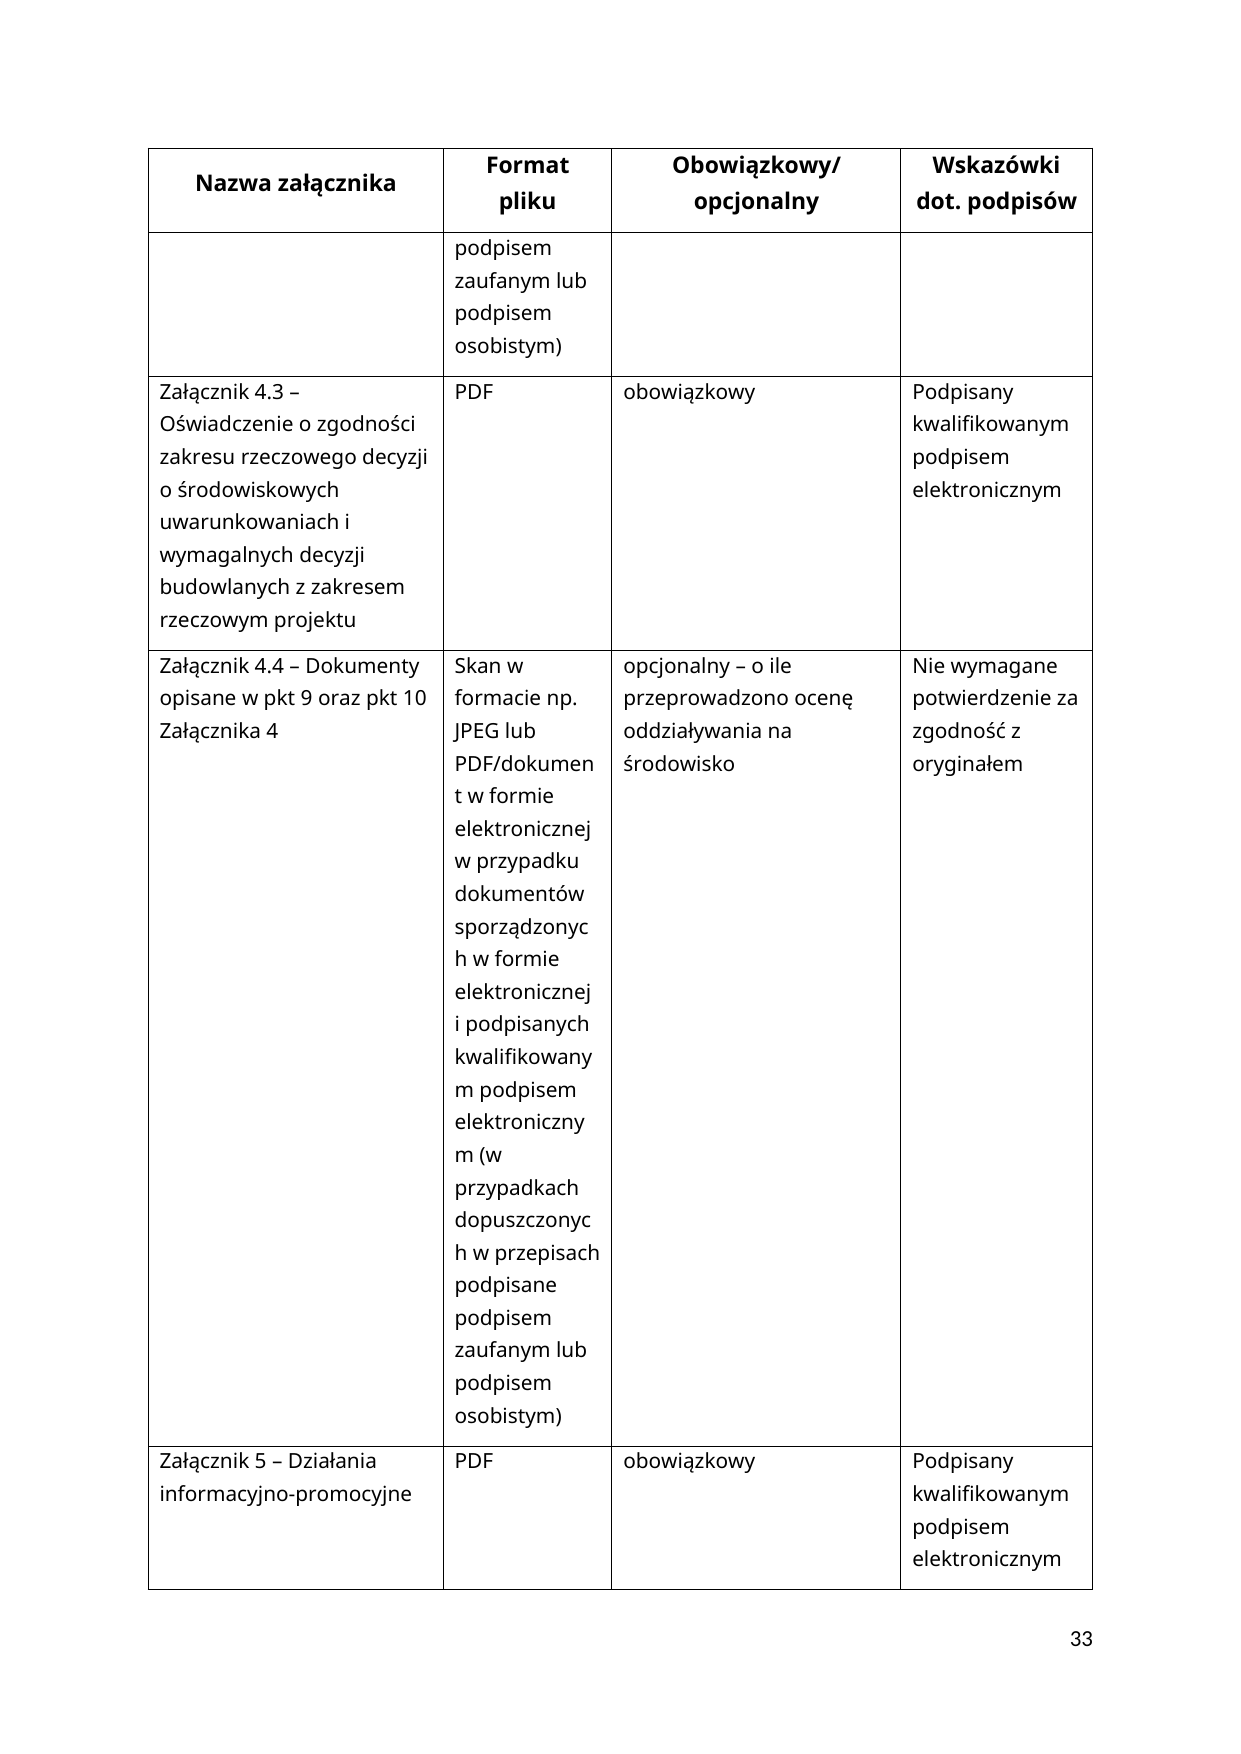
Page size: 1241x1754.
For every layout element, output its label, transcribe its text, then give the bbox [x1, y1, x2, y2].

table_cell Załącznik 4.3 – Oświadczenie o zgodności zakresu rzeczowego decyzji o środowiskowych uwarunkowaniach i wymagalnych decyzji budowlanych z zakresem rzeczowym projektu [149, 377, 443, 650]
table_cell obowiązkowy [612, 377, 900, 650]
table_header Wskazówki dot. podpisów [901, 149, 1092, 232]
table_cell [901, 233, 1092, 376]
table_header Obowiązkowy/opcjonalny [612, 149, 900, 232]
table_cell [444, 233, 611, 376]
table_cell Załącznik 5 – Działania informacyjno-promocyjne [149, 1447, 443, 1589]
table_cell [612, 233, 900, 376]
table_header Nazwa załącznika [149, 149, 443, 232]
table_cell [901, 1447, 1092, 1589]
table_cell Podpisany kwalifikowanym podpisem elektronicznym [901, 377, 1092, 650]
table_cell PDF [444, 1447, 611, 1589]
table_cell PDF [444, 377, 611, 650]
table_cell obowiązkowy [612, 1447, 900, 1589]
table_cell opcjonalny – o ile przeprowadzono ocenę oddziaływania na środowisko [612, 651, 900, 1446]
table_cell Nie wymagane potwierdzenie za zgodność z oryginałem [901, 651, 1092, 1446]
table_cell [149, 233, 443, 376]
table_cell Załącznik 4.4 – Dokumenty opisane w pkt 9 oraz pkt 10 Załącznika 4 [149, 651, 443, 1446]
table_header Format pliku [444, 149, 611, 232]
